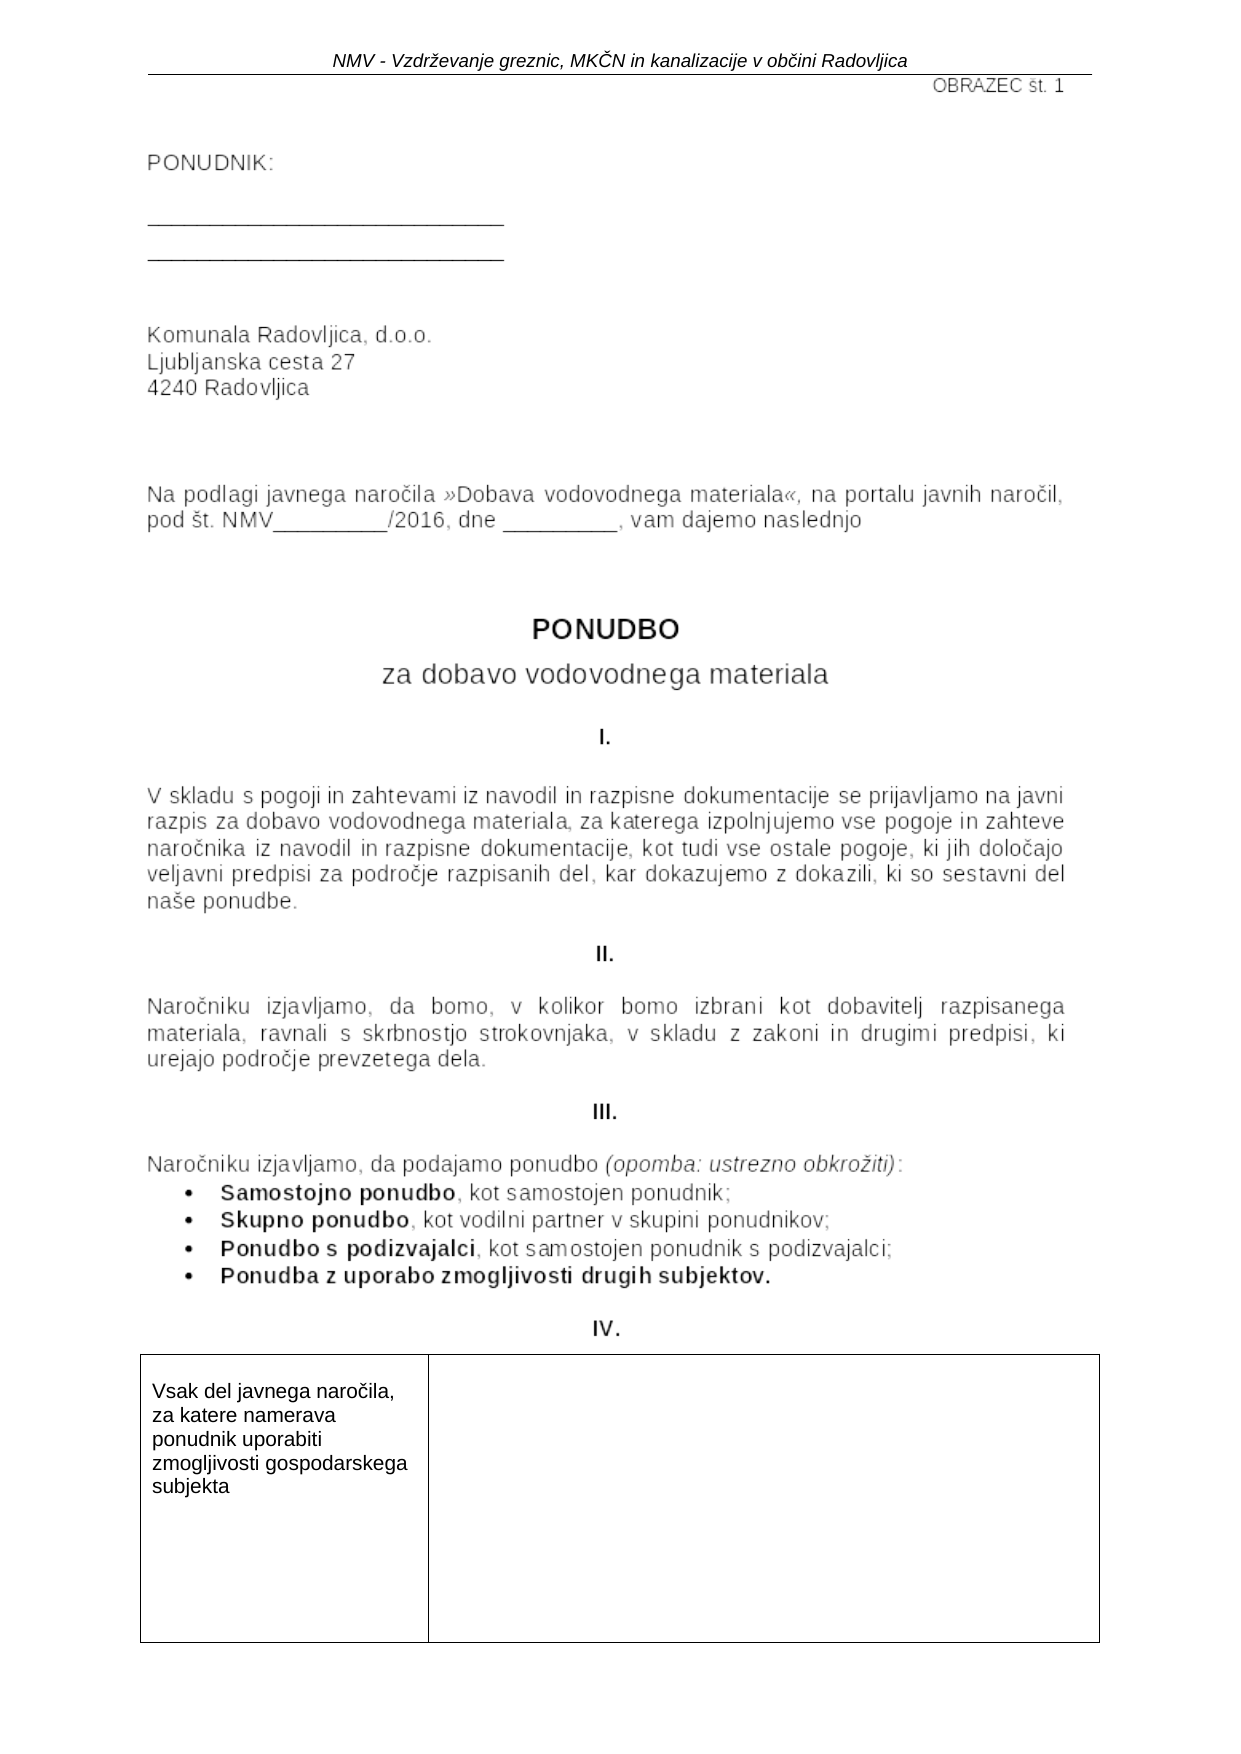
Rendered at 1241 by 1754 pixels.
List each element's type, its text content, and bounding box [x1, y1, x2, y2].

table_cell [429, 1355, 1099, 1642]
table_cell Vsak del javnega naročila, za katere namerava ponudnik uporabiti zmogljivosti gospodarskega subjekta [141, 1355, 428, 1642]
